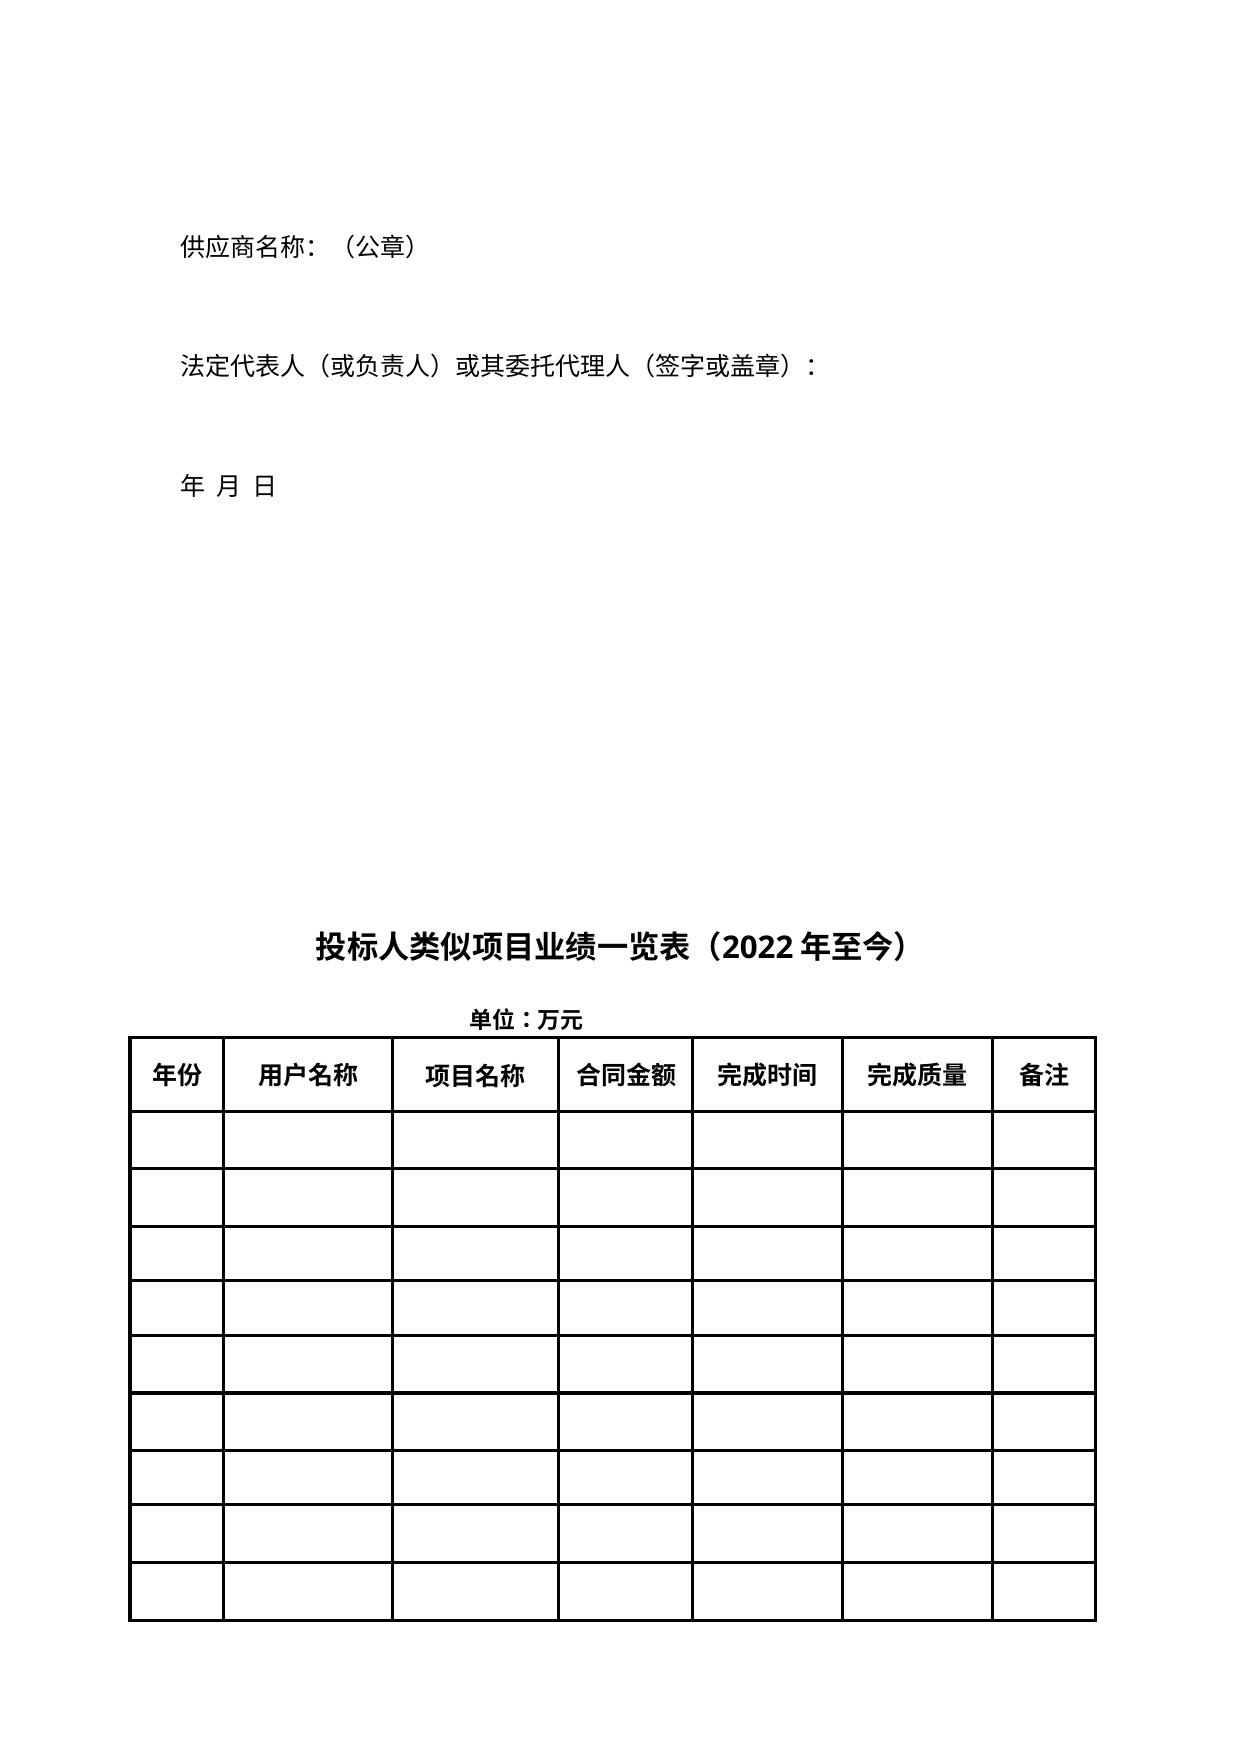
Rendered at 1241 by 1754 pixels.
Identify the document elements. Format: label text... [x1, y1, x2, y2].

table_cell [844, 1282, 991, 1334]
table_cell [394, 1170, 557, 1225]
table_cell [844, 1506, 991, 1561]
table_cell [560, 1564, 691, 1618]
table_cell [394, 1337, 557, 1391]
table_cell [844, 1113, 991, 1167]
table_cell [694, 1564, 841, 1618]
table_cell [225, 1337, 391, 1391]
table_cell [132, 1113, 222, 1167]
table_cell [394, 1113, 557, 1167]
table_cell [994, 1564, 1094, 1618]
table_header 备注 [994, 1039, 1094, 1109]
table_cell [844, 1395, 991, 1449]
table_cell [225, 1564, 391, 1618]
text 投标人类似项目业绩一览表（2022年至今） [130, 914, 1110, 979]
table_cell [844, 1228, 991, 1279]
table_header 完成质量 [844, 1039, 991, 1109]
table_cell [560, 1113, 691, 1167]
table_cell [994, 1282, 1094, 1334]
table_cell [694, 1228, 841, 1279]
table_cell [394, 1282, 557, 1334]
table_cell [132, 1564, 222, 1618]
table_header 合同金额 [560, 1039, 691, 1109]
table_header 用户名称 [225, 1039, 391, 1109]
table_header 项目名称 [394, 1039, 557, 1109]
table_cell [225, 1170, 391, 1225]
table_cell [394, 1506, 557, 1561]
table_cell [994, 1170, 1094, 1225]
table_cell [225, 1452, 391, 1503]
table_cell [560, 1506, 691, 1561]
table_cell [994, 1228, 1094, 1279]
table_cell [694, 1337, 841, 1391]
text 单位：万元 [130, 1004, 1110, 1036]
table_cell [132, 1452, 222, 1503]
table_cell [994, 1395, 1094, 1449]
table_cell [132, 1170, 222, 1225]
table_cell [225, 1506, 391, 1561]
table_cell [844, 1564, 991, 1618]
text 法定代表人（或负责人）或其委托代理人（签字或盖章）： [130, 332, 1110, 397]
table_cell [844, 1452, 991, 1503]
text 年 月 日 [130, 452, 1110, 517]
table_cell [994, 1113, 1094, 1167]
table_cell [132, 1228, 222, 1279]
table_cell [694, 1452, 841, 1503]
table_cell [560, 1228, 691, 1279]
table_cell [994, 1452, 1094, 1503]
table_cell [844, 1337, 991, 1391]
table_cell [225, 1228, 391, 1279]
table_cell [844, 1170, 991, 1225]
table_cell [694, 1395, 841, 1449]
table_cell [560, 1395, 691, 1449]
table_cell [225, 1282, 391, 1334]
table_cell [694, 1282, 841, 1334]
table_header 完成时间 [694, 1039, 841, 1109]
table_cell [394, 1395, 557, 1449]
table_cell [994, 1506, 1094, 1561]
table_cell [560, 1282, 691, 1334]
table_cell [394, 1452, 557, 1503]
table_header 年份 [132, 1039, 222, 1109]
table_cell [132, 1506, 222, 1561]
table_cell [132, 1395, 222, 1449]
table_cell [132, 1282, 222, 1334]
table_cell [394, 1564, 557, 1618]
table_cell [560, 1170, 691, 1225]
table_cell [225, 1113, 391, 1167]
table_cell [394, 1228, 557, 1279]
table_cell [560, 1452, 691, 1503]
table_cell [225, 1395, 391, 1449]
table_cell [694, 1506, 841, 1561]
text 供应商名称：（公章） [130, 213, 1110, 278]
table_cell [560, 1337, 691, 1391]
table_cell [994, 1337, 1094, 1391]
table_cell [694, 1113, 841, 1167]
table_cell [132, 1337, 222, 1391]
table_cell [694, 1170, 841, 1225]
